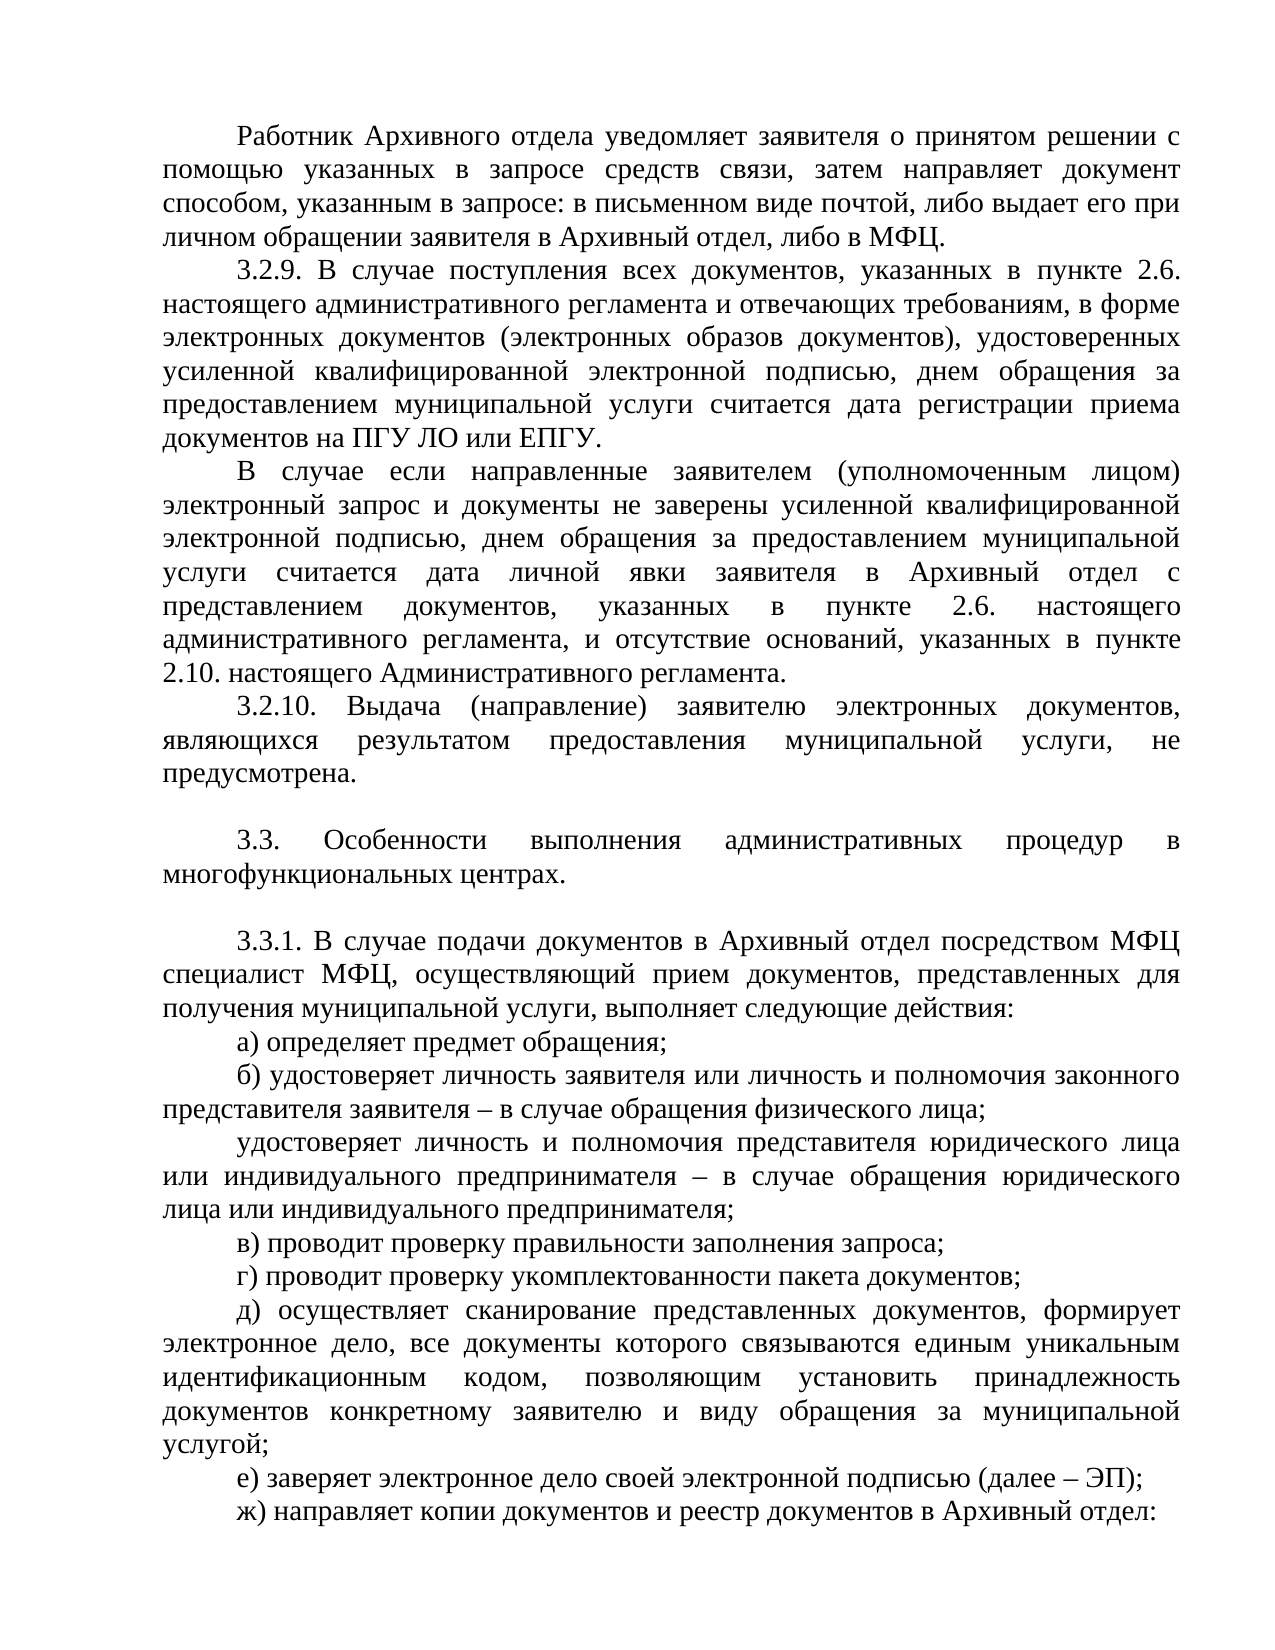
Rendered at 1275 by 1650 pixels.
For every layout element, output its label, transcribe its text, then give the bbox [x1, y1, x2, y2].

text д) осуществляет сканирование представленных документов, формирует электронное дело, все документы которого связываются единым уникальным идентификационным кодом, позволяющим установить принадлежность документов конкретному заявителю и виду обращения за муниципальной услугой; [162, 1292, 1181, 1460]
text Работник Архивного отдела уведомляет заявителя о принятом решении с помощью указанных в запросе средств связи, затем направляет документ способом, указанным в запросе: в письменном виде почтой, либо выдает его при личном обращении заявителя в Архивный отдел, либо в МФЦ. [162, 118, 1181, 252]
text е) заверяет электронное дело своей электронной подписью (далее – ЭП); [162, 1460, 1181, 1493]
text г) проводит проверку укомплектованности пакета документов; [162, 1258, 1181, 1292]
text 3.3. Особенности выполнения административных процедур в многофункциональных центрах. [162, 822, 1181, 889]
text удостоверяет личность и полномочия представителя юридического лица или индивидуального предпринимателя – в случае обращения юридического лица или индивидуального предпринимателя; [162, 1124, 1181, 1225]
text 3.2.9. В случае поступления всех документов, указанных в пункте 2.6. настоящего административного регламента и отвечающих требованиям, в форме электронных документов (электронных образов документов), удостоверенных усиленной квалифицированной электронной подписью, днем обращения за предоставлением муниципальной услуги считается дата регистрации приема документов на ПГУ ЛО или ЕПГУ. [162, 252, 1181, 453]
text В случае если направленные заявителем (уполномоченным лицом) электронный запрос и документы не заверены усиленной квалифицированной электронной подписью, днем обращения за предоставлением муниципальной услуги считается дата личной явки заявителя в Архивный отдел с представлением документов, указанных в пункте 2.6. настоящего административного регламента, и отсутствие оснований, указанных в пункте 2.10. настоящего Административного регламента. [162, 453, 1181, 688]
text ж) направляет копии документов и реестр документов в Архивный отдел: [162, 1493, 1181, 1527]
text а) определяет предмет обращения; [162, 1024, 1181, 1057]
text 3.3.1. В случае подачи документов в Архивный отдел посредством МФЦ специалист МФЦ, осуществляющий прием документов, представленных для получения муниципальной услуги, выполняет следующие действия: [162, 923, 1181, 1024]
text в) проводит проверку правильности заполнения запроса; [162, 1225, 1181, 1258]
text б) удостоверяет личность заявителя или личность и полномочия законного представителя заявителя – в случае обращения физического лица; [162, 1057, 1181, 1124]
text 3.2.10. Выдача (направление) заявителю электронных документов, являющихся результатом предоставления муниципальной услуги, не предусмотрена. [162, 688, 1181, 789]
